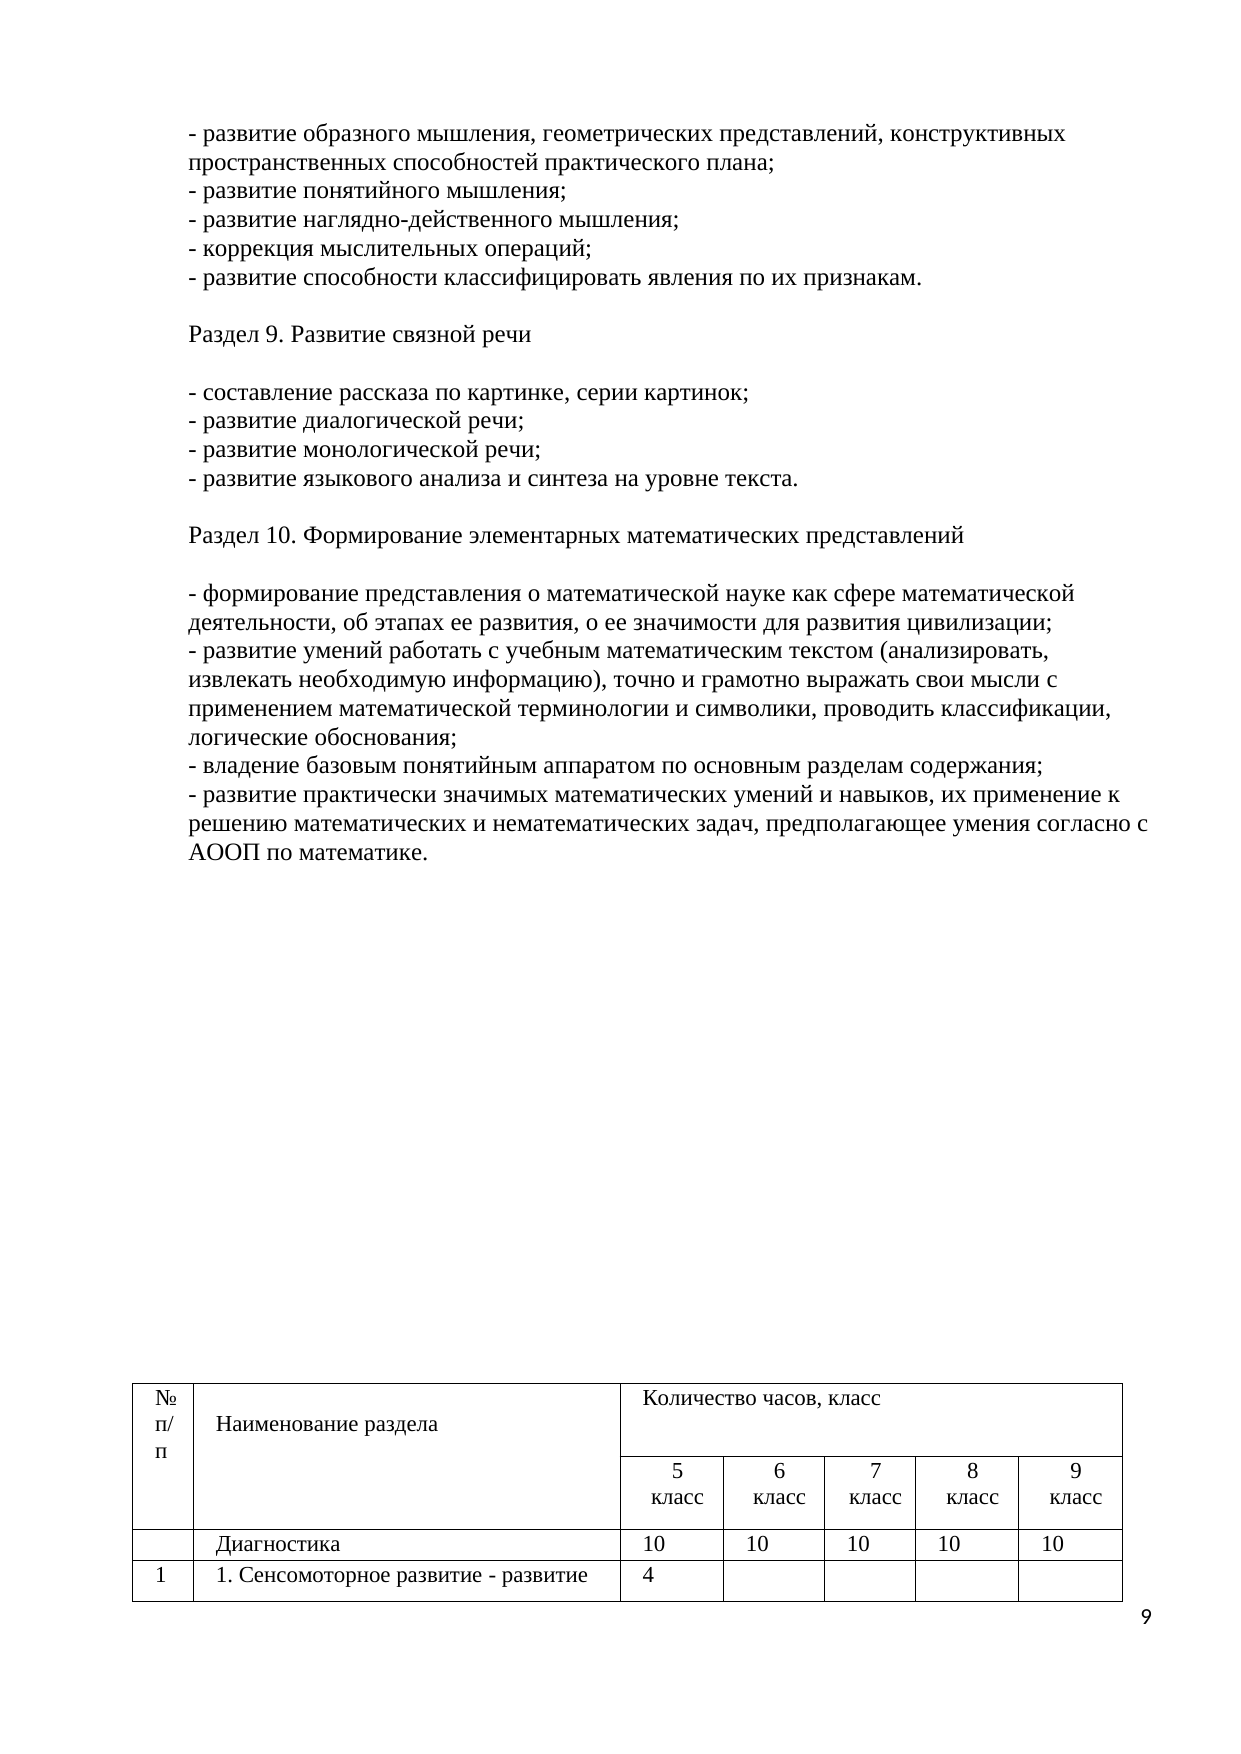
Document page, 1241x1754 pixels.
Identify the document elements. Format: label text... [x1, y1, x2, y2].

table_cell [825, 1561, 915, 1601]
table_cell [133, 1530, 193, 1559]
table_header Наименование раздела [194, 1384, 620, 1529]
table_cell 10 [1019, 1530, 1122, 1559]
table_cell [194, 1561, 620, 1601]
table_cell Диагностика [194, 1530, 620, 1559]
table_cell [916, 1561, 1018, 1601]
text - развитие практически значимых математических умений и навыков, их применение к решению математических и нематематических задач, предполагающее умения согласно с АООП по математике. [188, 779, 1152, 866]
table_header Количество часов, класс [621, 1384, 1122, 1456]
table_cell 5 класс [621, 1457, 723, 1529]
text - развитие монологической речи; [188, 434, 1152, 463]
table_cell 8 класс [916, 1457, 1018, 1529]
text - развитие образного мышления, геометрических представлений, конструктивных пространственных способностей практического плана; [188, 118, 1152, 176]
table_header № п/п [133, 1384, 193, 1529]
text - коррекция мыслительных операций; [188, 233, 1152, 262]
text - развитие диалогической речи; [188, 406, 1152, 434]
table_cell 9 класс [1019, 1457, 1122, 1529]
table_cell 10 [916, 1530, 1018, 1559]
table_cell 10 [724, 1530, 824, 1559]
table_cell [724, 1561, 824, 1601]
table_cell 6 класс [724, 1457, 824, 1529]
text - развитие способности классифицировать явления по их признакам. [188, 262, 1152, 291]
text - развитие умений работать с учебным математическим текстом (анализировать, извлекать необходимую информацию), точно и грамотно выражать свои мысли с применением математической терминологии и символики, проводить классификации, логические обоснования; [188, 636, 1152, 751]
text - составление рассказа по картинке, серии картинок; [188, 377, 1152, 406]
text Раздел 10. Формирование элементарных математических представлений [188, 521, 1152, 549]
text - развитие наглядно-действенного мышления; [188, 204, 1152, 233]
table_cell [1019, 1561, 1122, 1601]
table_cell 7 класс [825, 1457, 915, 1529]
table_cell 4 [621, 1561, 723, 1601]
table_cell 10 [621, 1530, 723, 1559]
text - развитие языкового анализа и синтеза на уровне текста. [188, 463, 1152, 492]
text - развитие понятийного мышления; [188, 176, 1152, 204]
text Раздел 9. Развитие связной речи [188, 319, 1152, 348]
text - владение базовым понятийным аппаратом по основным разделам содержания; [188, 751, 1152, 779]
text - формирование представления о математической науке как сфере математической деятельности, об этапах ее развития, о ее значимости для развития цивилизации; [188, 578, 1152, 636]
table_cell 10 [825, 1530, 915, 1559]
table_cell 1 [133, 1561, 193, 1601]
